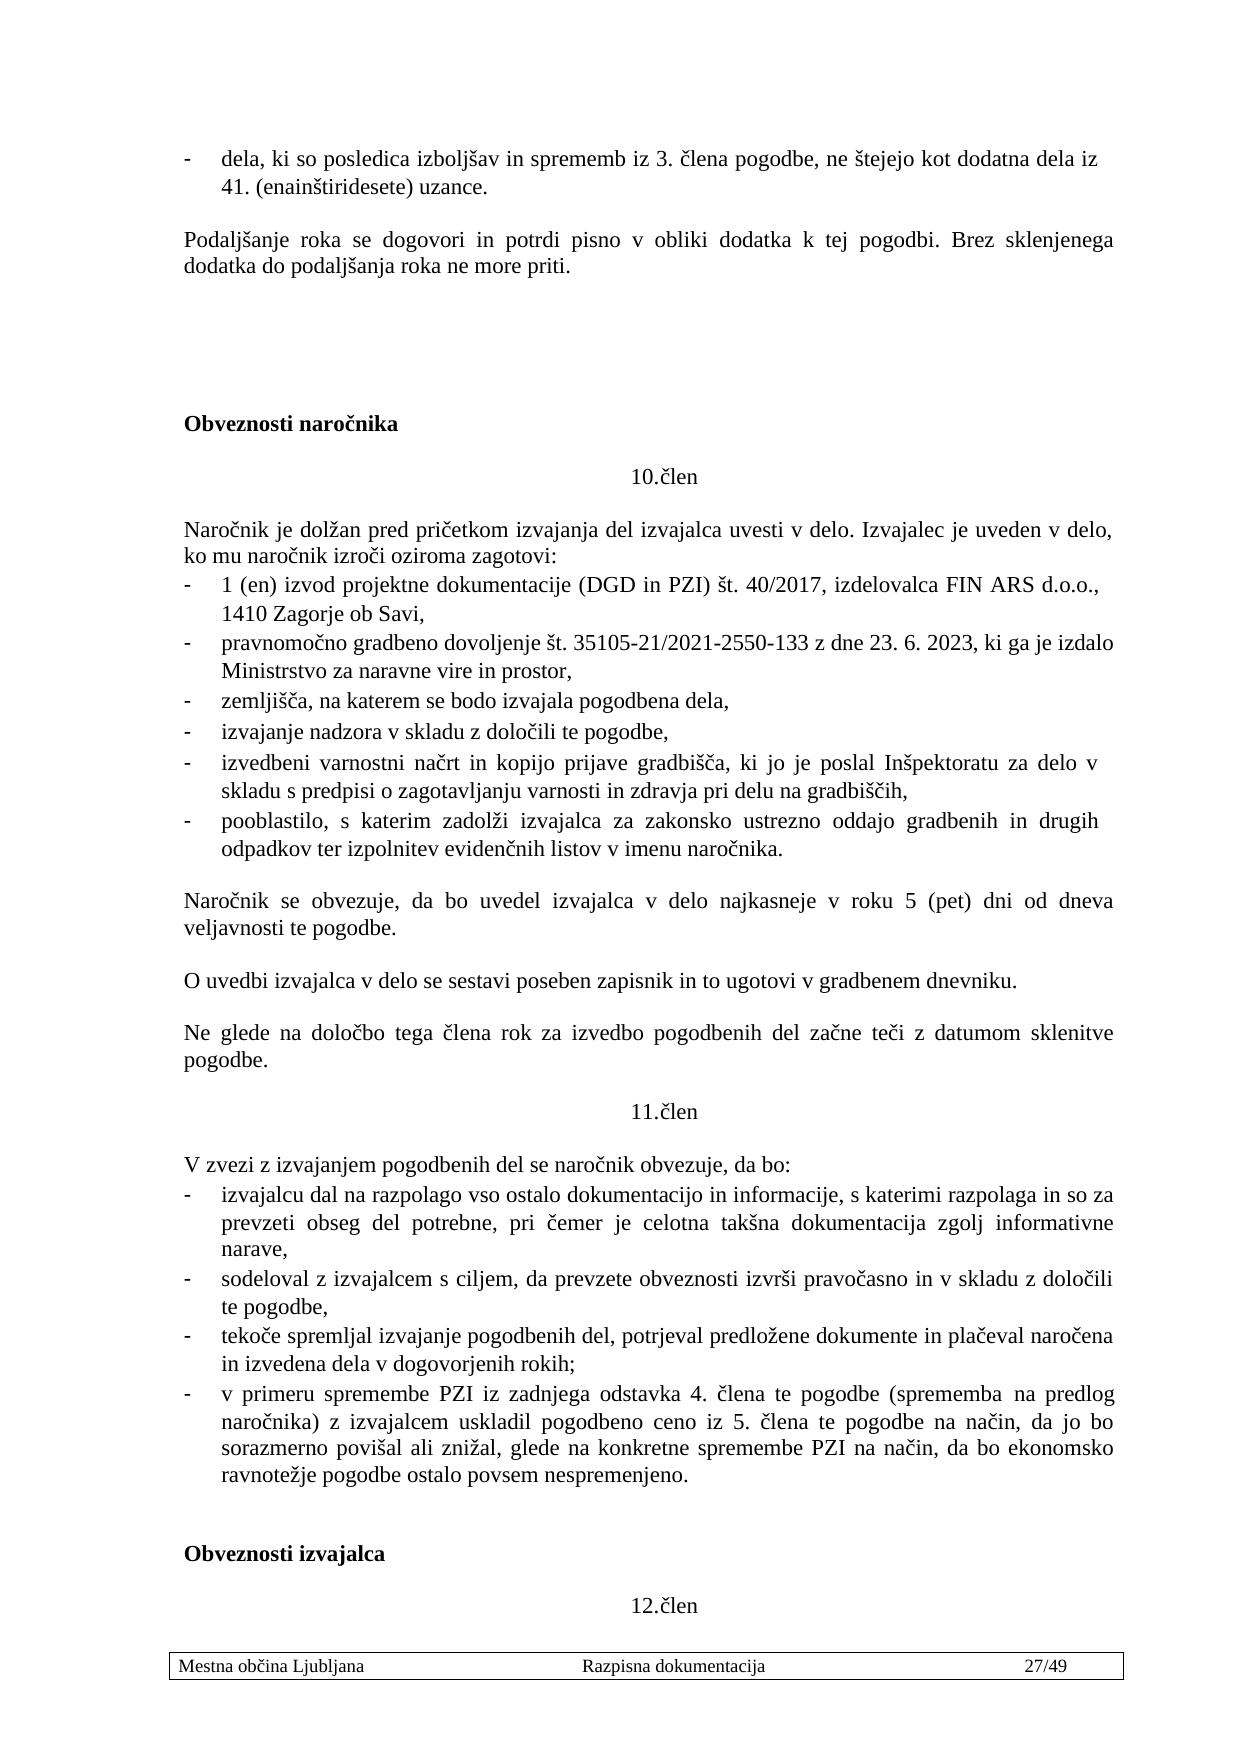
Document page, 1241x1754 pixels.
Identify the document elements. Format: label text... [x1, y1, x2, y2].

list tekoče spremljal izvajanje pogodbenih del, potrjeval predložene dokumente in plačeval naročena in izvedena dela v dogovorjenih rokih; [184, 1319, 1115, 1377]
list izvajalcu dal na razpolago vso ostalo dokumentacijo in informacije, s katerimi razpolaga in so za prevzeti obseg del potrebne, pri čemer je celotna takšna dokumentacija zgolj informativne narave, [184, 1177, 1115, 1261]
list sodeloval z izvajalcem s ciljem, da prevzete obveznosti izvrši pravočasno in v skladu z določili te pogodbe, [184, 1261, 1115, 1319]
text Obveznosti izvajalca [184, 1540, 1115, 1566]
text Obveznosti naročnika [184, 410, 1145, 437]
list člen [184, 1592, 1145, 1619]
text Naročnik je dolžan pred pričetkom izvajanja del izvajalca uvesti v delo. Izvajalec je uveden v delo, ko mu naročnik izroči oziroma zagotovi: [184, 516, 1115, 568]
list pooblastilo, s katerim zadolži izvajalca za zakonsko ustrezno oddajo gradbenih in drugih odpadkov ter izpolnitev evidenčnih listov v imenu naročnika. [184, 804, 1100, 861]
list 1 (en) izvod projektne dokumentacije (DGD in PZI) št. 40/2017, izdelovalca FIN ARS d.o.o., 1410 Zagorje ob Savi, [184, 568, 1100, 626]
list izvedbeni varnostni načrt in kopijo prijave gradbišča, ki jo je poslal Inšpektoratu za delo v skladu s predpisi o zagotavljanju varnosti in zdravja pri delu na gradbiščih, [184, 746, 1100, 804]
text O uvedbi izvajalca v delo se sestavi poseben zapisnik in to ugotovi v gradbenem dnevniku. [184, 967, 1115, 993]
text V zvezi z izvajanjem pogodbenih del se naročnik obvezuje, da bo: [184, 1151, 1115, 1177]
list v primeru spremembe PZI iz zadnjega odstavka 4. člena te pogodbe (sprememba na predlog naročnika) z izvajalcem uskladil pogodbeno ceno iz 5. člena te pogodbe na način, da jo bo sorazmerno povišal ali znižal, glede na konkretne spremembe PZI na način, da bo ekonomsko ravnotežje pogodbe ostalo povsem nespremenjeno. [184, 1377, 1115, 1487]
list pravnomočno gradbeno dovoljenje št. 35105-21/2021-2550-133 z dne 23. 6. 2023, ki ga je izdalo Ministrstvo za naravne vire in prostor, [184, 626, 1115, 683]
text Podaljšanje roka se dogovori in potrdi pisno v obliki dodatka k tej pogodbi. Brez sklenjenega dodatka do podaljšanja roka ne more priti. [184, 226, 1115, 278]
list dela, ki so posledica izboljšav in sprememb iz 3. člena pogodbe, ne štejejo kot dodatna dela iz 41. (enainštiridesete) uzance. [184, 142, 1100, 199]
list zemljišča, na katerem se bodo izvajala pogodbena dela, [184, 683, 1100, 715]
text Ne glede na določbo tega člena rok za izvedbo pogodbenih del začne teči z datumom sklenitve pogodbe. [184, 1019, 1115, 1072]
text Naročnik se obvezuje, da bo uvedel izvajalca v delo najkasneje v roku 5 (pet) dni od dneva veljavnosti te pogodbe. [184, 888, 1115, 940]
list izvajanje nadzora v skladu z določili te pogodbe, [184, 715, 1100, 746]
list člen [184, 463, 1145, 489]
list člen [184, 1098, 1145, 1125]
